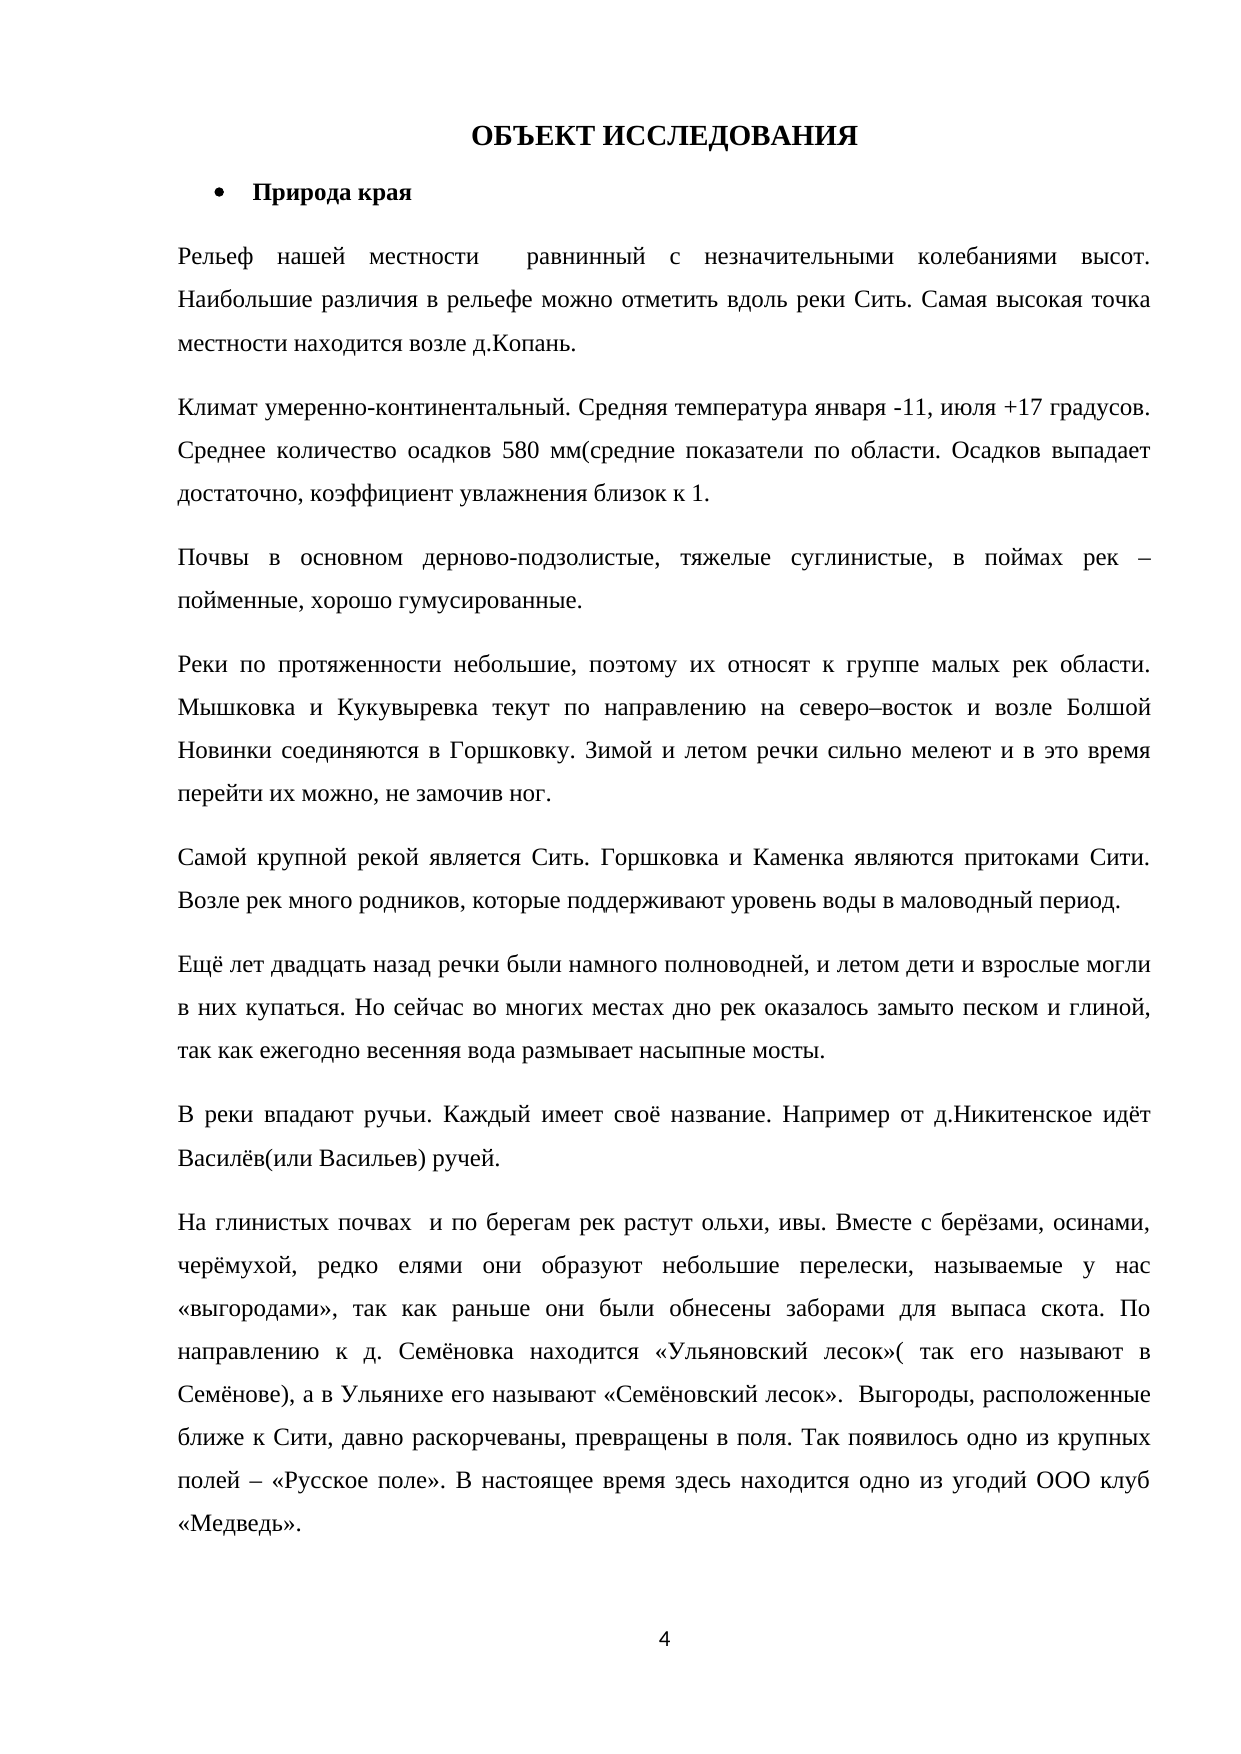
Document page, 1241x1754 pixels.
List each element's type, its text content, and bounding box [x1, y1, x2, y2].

list Природа края [215, 177, 1152, 206]
text Рельеф нашей местности равнинный с незначительными колебаниями высот. Наибольшие различия в рельефе можно отметить вдоль реки Сить. Самая высокая точка местности находится возле д.Копань. [177, 241, 1152, 356]
text Реки по протяженности небольшие, поэтому их относят к группе малых рек области. Мышковка и Кукувыревка текут по направлению на северо–восток и возле Болшой Новинки соединяются в Горшковку. Зимой и летом речки сильно мелеют и в это время перейти их можно, не замочив ног. [177, 649, 1152, 807]
text Самой крупной рекой является Сить. Горшковка и Каменка являются притоками Сити. Возле рек много родников, которые поддерживают уровень воды в маловодный период. [177, 842, 1152, 914]
text Климат умеренно-континентальный. Средняя температура января -11, июля +17 градусов. Среднее количество осадков 580 мм(средние показатели по области. Осадков выпадает достаточно, коэффициент увлажнения близок к 1. [177, 392, 1152, 507]
text Почвы в основном дерново-подзолистые, тяжелые суглинистые, в поймах рек – пойменные, хорошо гумусированные. [177, 542, 1152, 614]
text Ещё лет двадцать назад речки были намного полноводней, и летом дети и взрослые могли в них купаться. Но сейчас во многих местах дно рек оказалось замыто песком и глиной, так как ежегодно весенняя вода размывает насыпные мосты. [177, 949, 1152, 1064]
text На глинистых почвах и по берегам рек растут ольхи, ивы. Вместе с берёзами, осинами, черёмухой, редко елями они образуют небольшие перелески, называемые у нас «выгородами», так как раньше они были обнесены заборами для выпаса скота. По направлению к д. Семёновка находится «Ульяновский лесок»( так его называют в Семёнове), а в Ульянихе его называют «Семёновский лесок». Выгороды, расположенные ближе к Сити, давно раскорчеваны, превращены в поля. Так появилось одно из крупных полей – «Русское поле». В настоящее время здесь находится одно из угодий ООО клуб «Медведь». [177, 1207, 1152, 1537]
text В реки впадают ручьи. Каждый имеет своё название. Например от д.Никитенское идёт Василёв(или Васильев) ручей. [177, 1099, 1152, 1171]
text ОБЪЕКТ ИССЛЕДОВАНИЯ [177, 118, 1152, 152]
